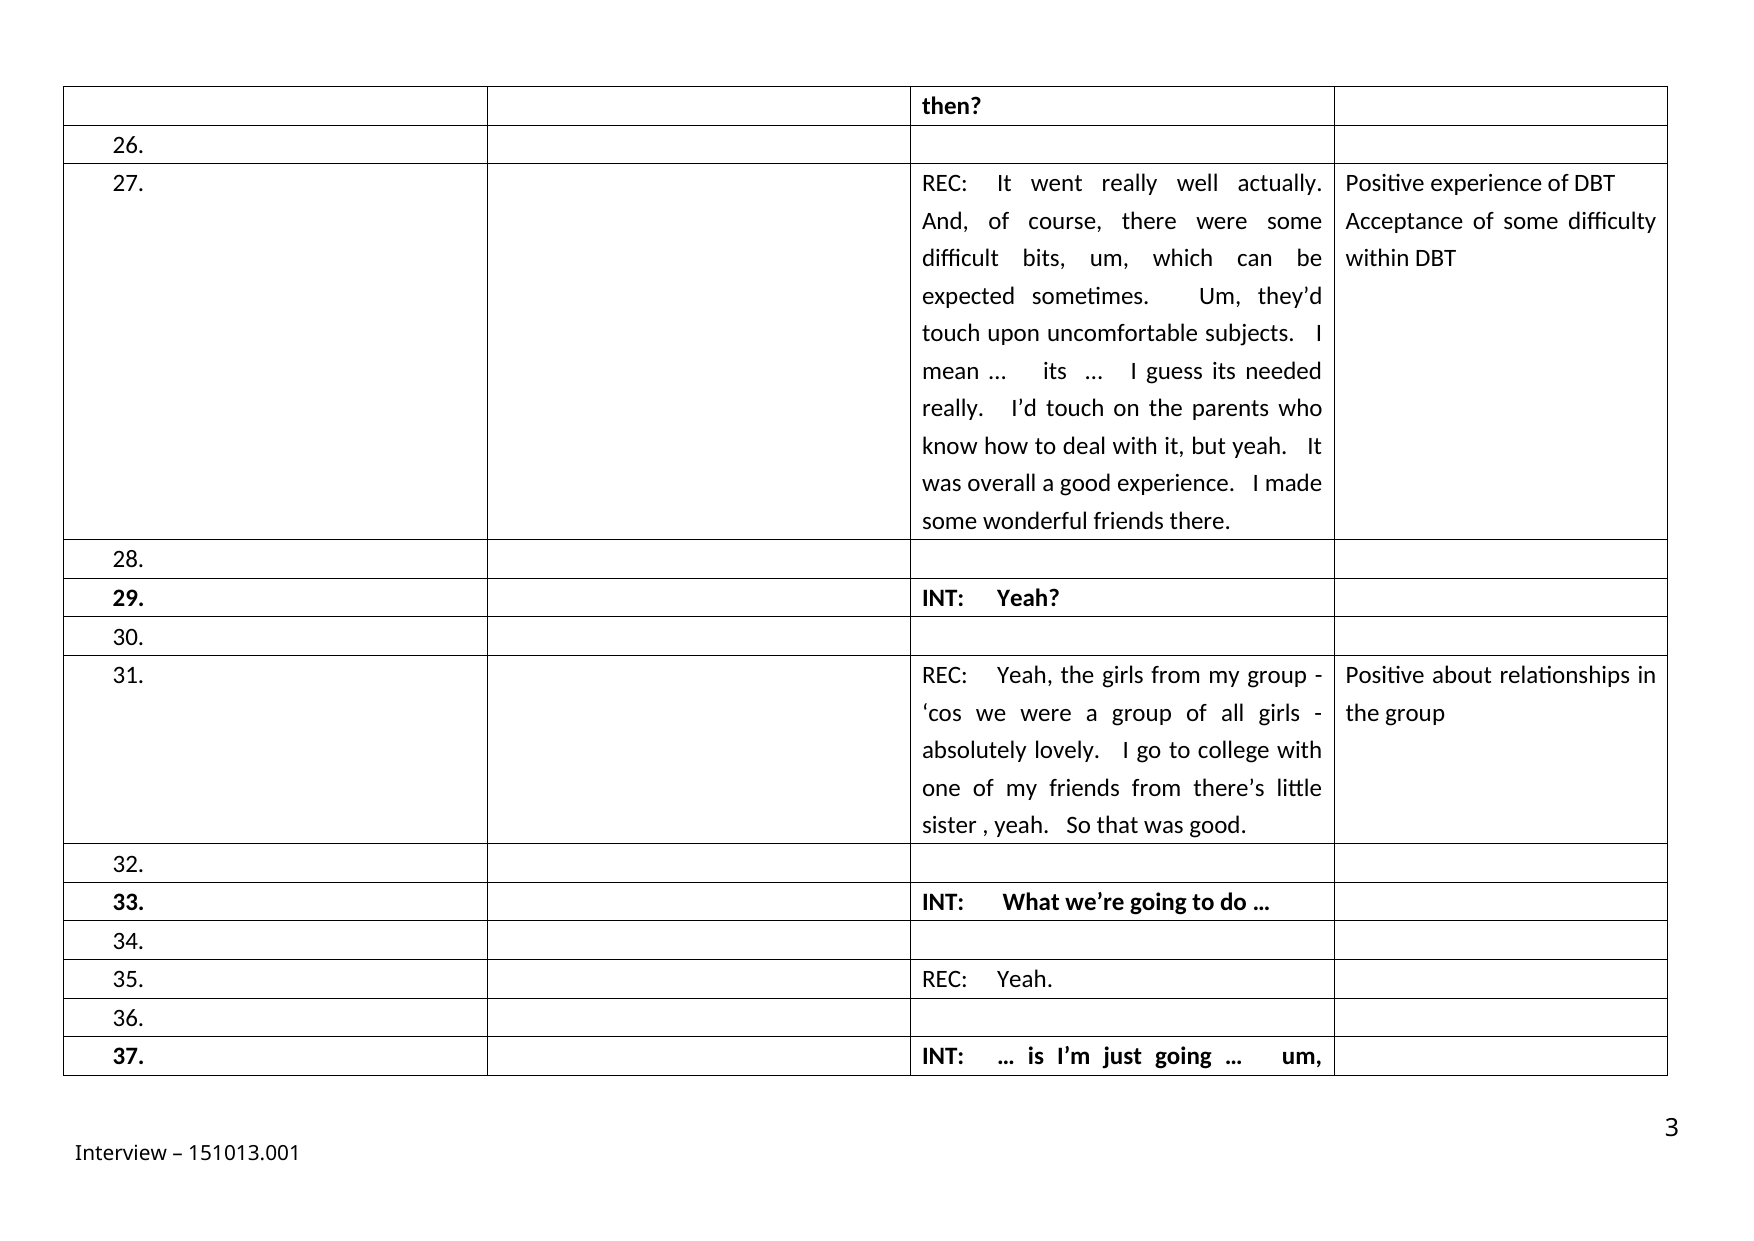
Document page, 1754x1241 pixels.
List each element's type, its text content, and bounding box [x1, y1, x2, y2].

table_cell [488, 844, 910, 882]
table_cell [488, 164, 910, 539]
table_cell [911, 1037, 1334, 1074]
table_cell [911, 844, 1334, 882]
table_cell [488, 960, 910, 997]
table_cell [64, 126, 487, 163]
table_cell Positive experience of DBT Acceptance of some difficulty within DBT [1335, 164, 1667, 539]
table_cell [64, 617, 487, 655]
table_cell [1335, 617, 1667, 655]
table_cell Positive about relationships in the group [1335, 656, 1667, 843]
table_cell [64, 87, 487, 124]
table_cell REC: Yeah, the girls from my group - ‘cos we were a group of all girls - absolutely lovely. I go to college with one of my friends from there’s little sister , yeah. So that was good. [911, 656, 1334, 843]
table_cell [488, 540, 910, 578]
table_cell [911, 999, 1334, 1036]
table_cell [911, 617, 1334, 655]
table_cell [488, 999, 910, 1036]
table_cell [488, 617, 910, 655]
table_cell [1335, 999, 1667, 1036]
table_cell [64, 540, 487, 578]
table_cell [911, 921, 1334, 959]
table_cell [1335, 126, 1667, 163]
table_cell [488, 126, 910, 163]
table_cell [911, 126, 1334, 163]
table_cell [1335, 540, 1667, 578]
table_cell [1335, 1037, 1667, 1074]
table_cell [488, 883, 910, 920]
table_cell [1335, 844, 1667, 882]
table_cell [488, 1037, 910, 1074]
table_cell [64, 164, 487, 539]
table_cell INT: Yeah? [911, 579, 1334, 616]
table_cell [64, 579, 487, 616]
table_cell [64, 883, 487, 920]
table_cell [1335, 921, 1667, 959]
table_cell [1335, 960, 1667, 997]
table_cell [1335, 87, 1667, 124]
table_cell REC: It went really well actually. And, of course, there were some difficult bits, um, which can be expected sometimes. Um, they’d touch upon uncomfortable subjects. I mean … its … I guess its needed really. I’d touch on the parents who know how to deal with it, but yeah. It was overall a good experience. I made some wonderful friends there. [911, 164, 1334, 539]
table_cell [64, 1037, 487, 1074]
table_cell [488, 656, 910, 843]
table_cell [64, 844, 487, 882]
table_cell [488, 87, 910, 124]
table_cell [911, 87, 1334, 124]
table_cell [911, 540, 1334, 578]
table_cell [64, 960, 487, 997]
table_cell [64, 656, 487, 843]
table_cell REC: Yeah. [911, 960, 1334, 997]
table_cell [64, 921, 487, 959]
table_cell [1335, 579, 1667, 616]
table_cell [1335, 883, 1667, 920]
table_cell INT: What we’re going to do … [911, 883, 1334, 920]
table_cell [64, 999, 487, 1036]
table_cell [488, 921, 910, 959]
table_cell [488, 579, 910, 616]
